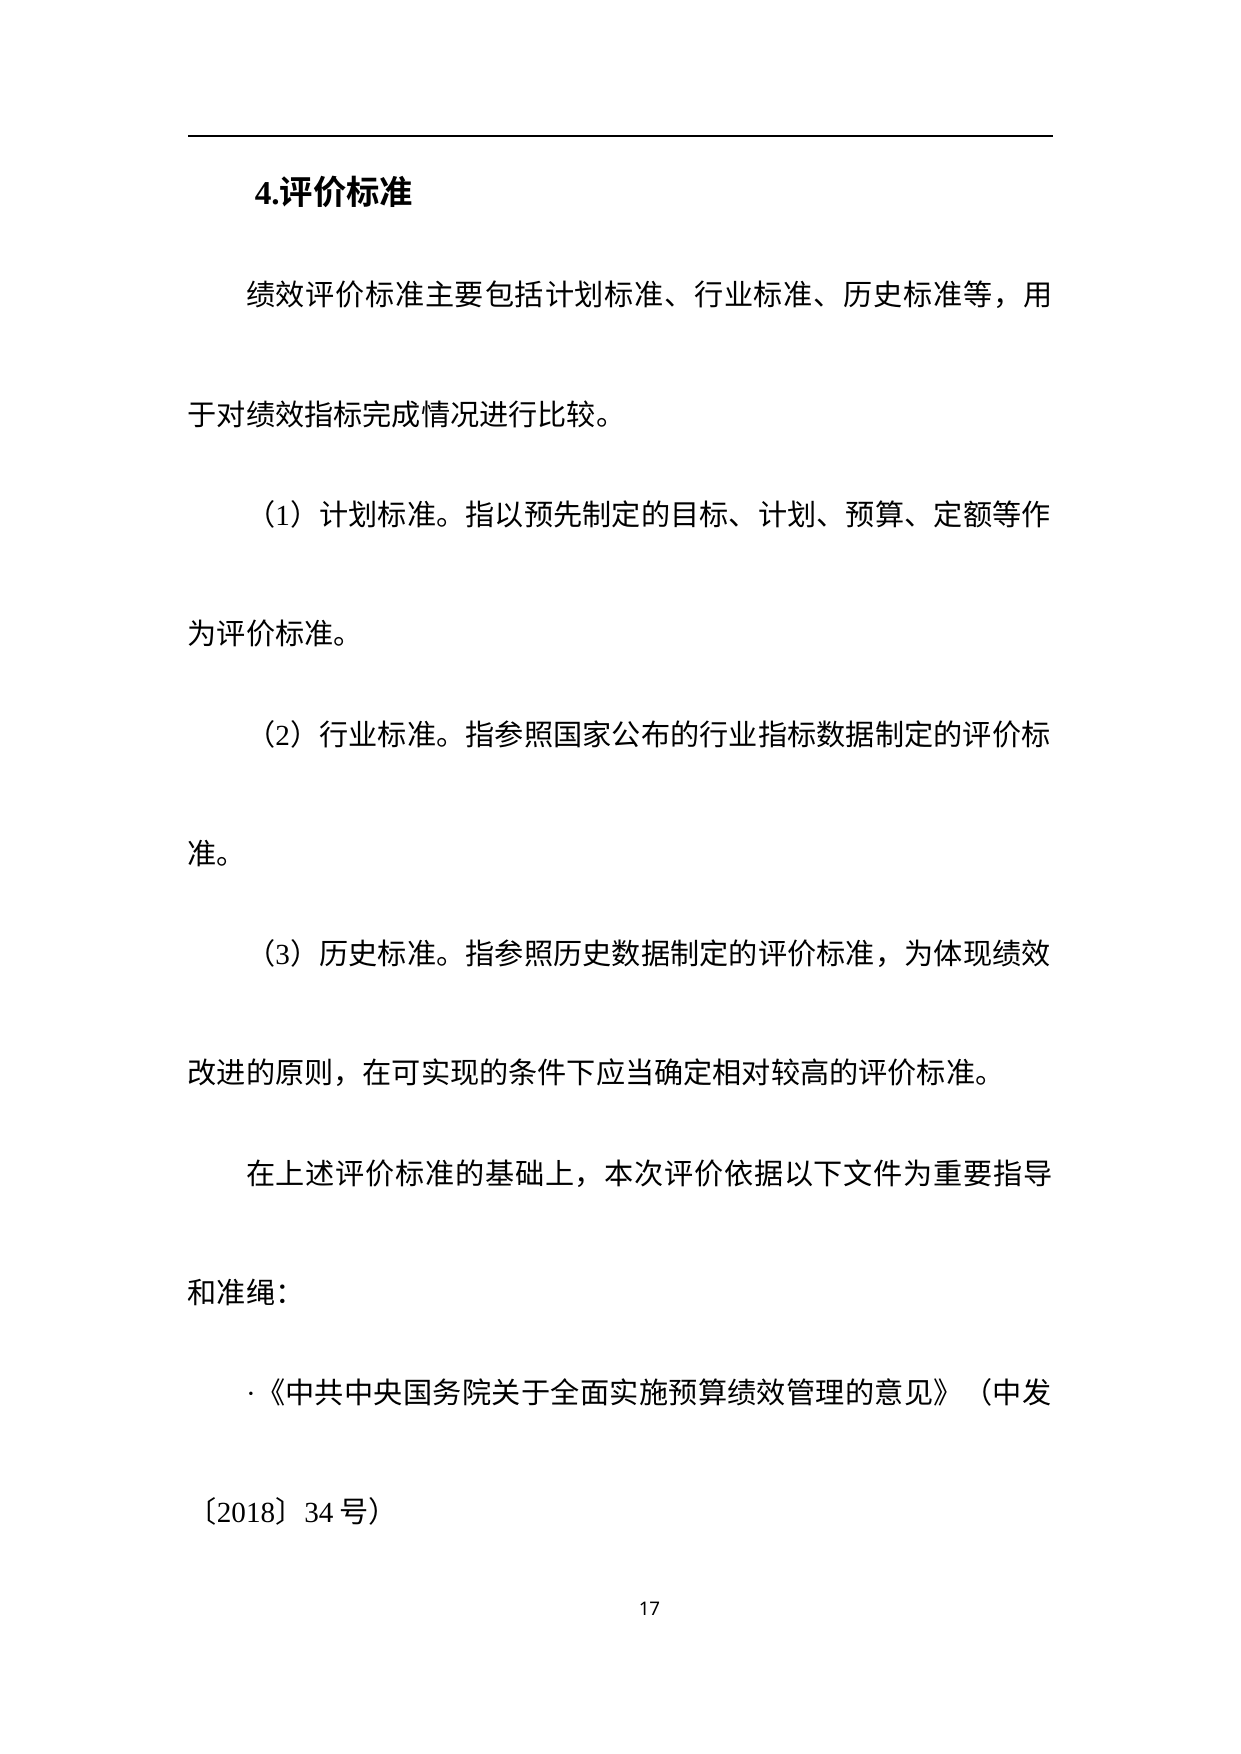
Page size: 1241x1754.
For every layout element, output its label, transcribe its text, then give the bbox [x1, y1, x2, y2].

text 在上述评价标准的基础上，本次评价依据以下文件为重要指导和准绳： [187, 1132, 1053, 1330]
text ·《中共中央国务院关于全面实施预算绩效管理的意见》（中发〔2018〕34号） [187, 1351, 1053, 1550]
text （2）行业标准。指参照国家公布的行业指标数据制定的评价标准。 [187, 693, 1053, 891]
text （1）计划标准。指以预先制定的目标、计划、预算、定额等作为评价标准。 [187, 473, 1053, 671]
text （3）历史标准。指参照历史数据制定的评价标准，为体现绩效改进的原则，在可实现的条件下应当确定相对较高的评价标准。 [187, 912, 1053, 1111]
text 绩效评价标准主要包括计划标准、行业标准、历史标准等，用于对绩效指标完成情况进行比较。 [187, 253, 1053, 452]
subtitle 4.评价标准 [187, 150, 1053, 229]
